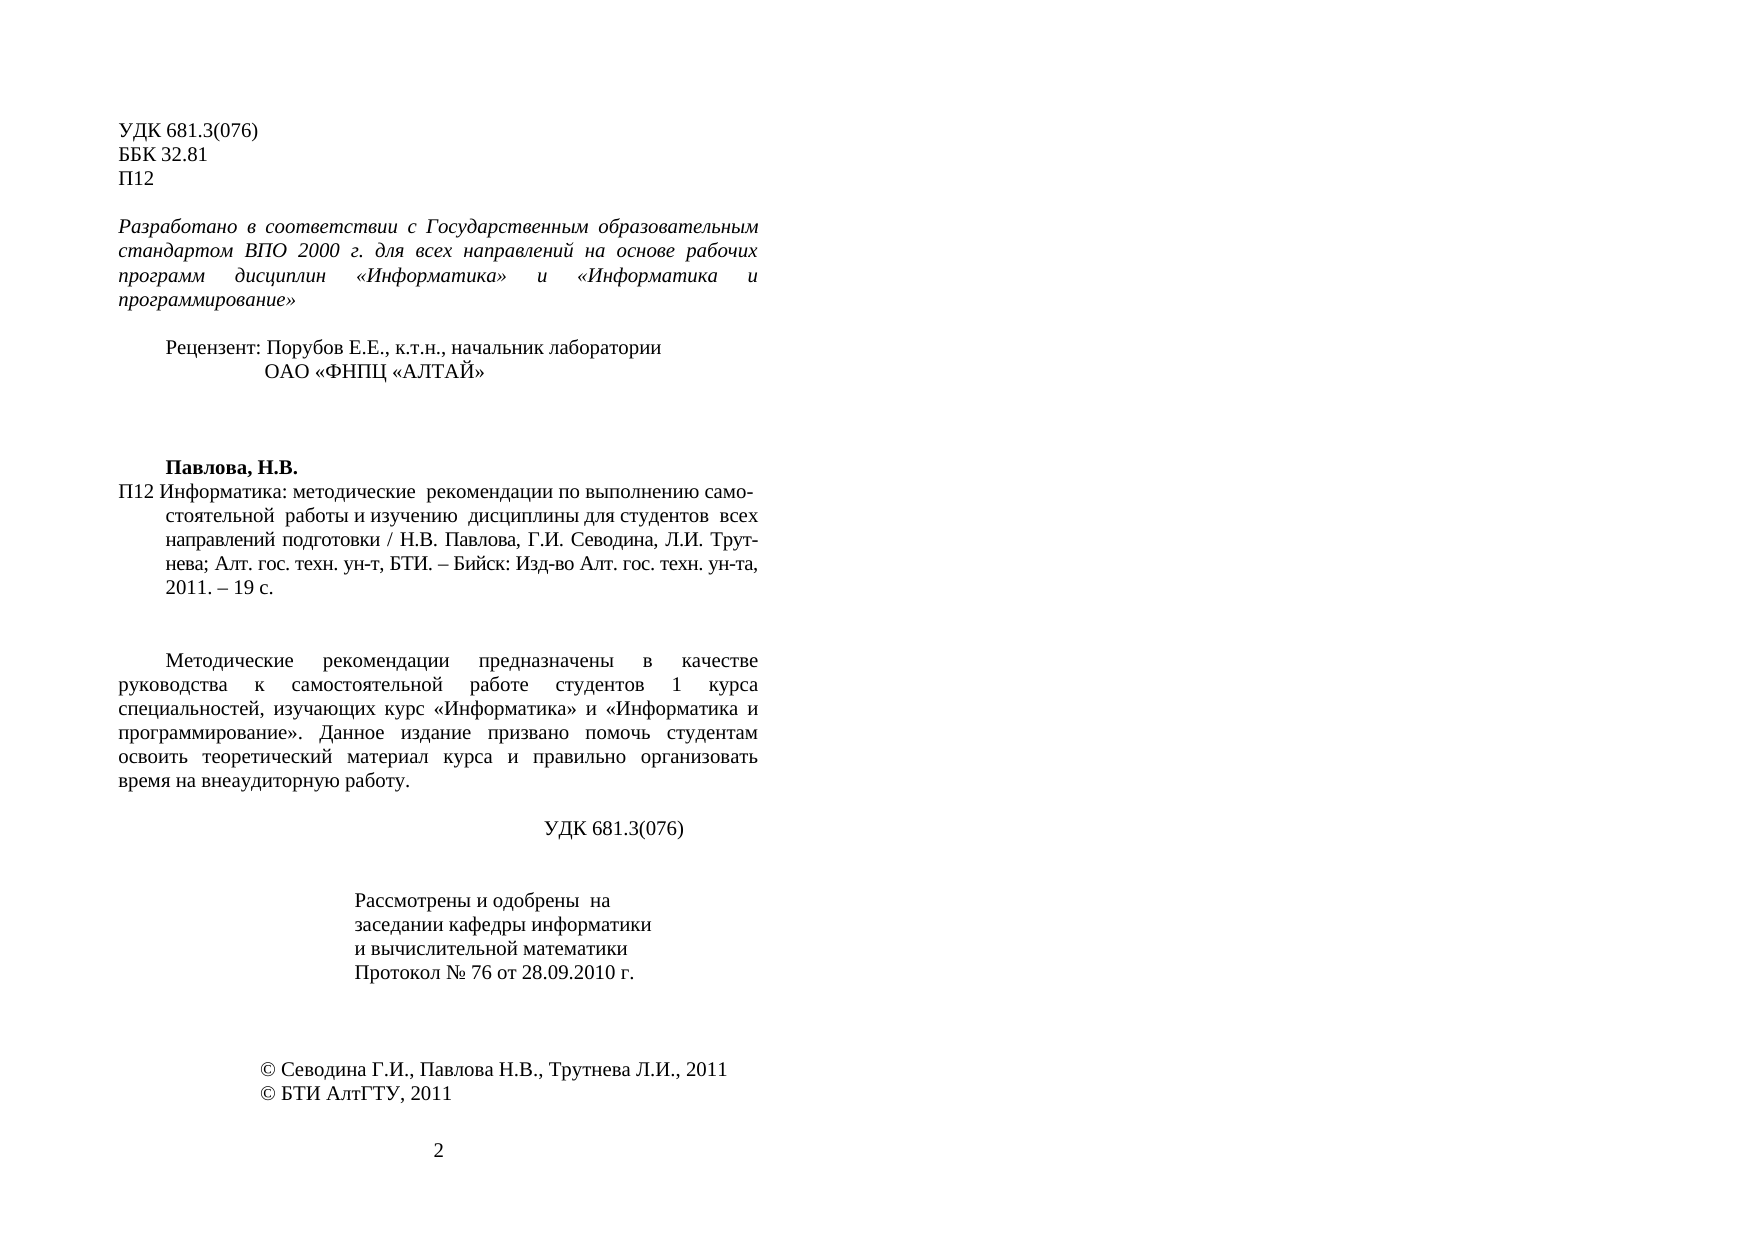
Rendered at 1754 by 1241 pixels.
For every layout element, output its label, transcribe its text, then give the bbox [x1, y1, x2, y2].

text П12 Информатика: методические рекомендации по выполнению само- [118, 479, 759, 503]
text направлений подготовки / Н.В. Павлова, Г.И. Севодина, Л.И. Трут-нева; Алт. гос. техн. ун-т, БТИ. – Бийск: Изд-во Алт. гос. техн. ун-та, 2011. – 19 с. [165, 527, 759, 599]
text П12 [118, 166, 759, 190]
text стоятельной работы и изучению дисциплины для студентов всех [118, 503, 759, 527]
text Разработано в соответствии с Государственным образовательным стандартом ВПО 2000 г. для всех направлений на основе рабочих программ дисциплин «Информатика» и «Информатика и программирование» [118, 214, 759, 311]
text и вычислительной математики [118, 936, 759, 960]
text © БТИ АлтГТУ, 2011 [118, 1081, 759, 1105]
text ОАО «ФНПЦ «АЛТАЙ» [118, 359, 759, 383]
text заседании кафедры информатики [118, 912, 759, 936]
text УДК 681.3(076) [496, 816, 759, 840]
text ББК 32.81 [118, 142, 759, 166]
text Методические рекомендации предназначены в качестве руководства к самостоятельной работе студентов 1 курса специальностей, изучающих курс «Информатика» и «Информатика и программирование». Данное издание призвано помочь студентам освоить теоретический материал курса и правильно организовать время на внеаудиторную работу. [118, 647, 759, 792]
text Протокол № 76 от 28.09.2010 г. [118, 960, 759, 984]
text УДК 681.3(076) [118, 118, 759, 142]
text Рассмотрены и одобрены на [118, 888, 759, 912]
text Павлова, Н.В. [118, 455, 759, 479]
text © Севодина Г.И., Павлова Н.В., Трутнева Л.И., 2011 [118, 1057, 759, 1081]
text Рецензент: Порубов Е.Е., к.т.н., начальник лаборатории [118, 335, 759, 359]
